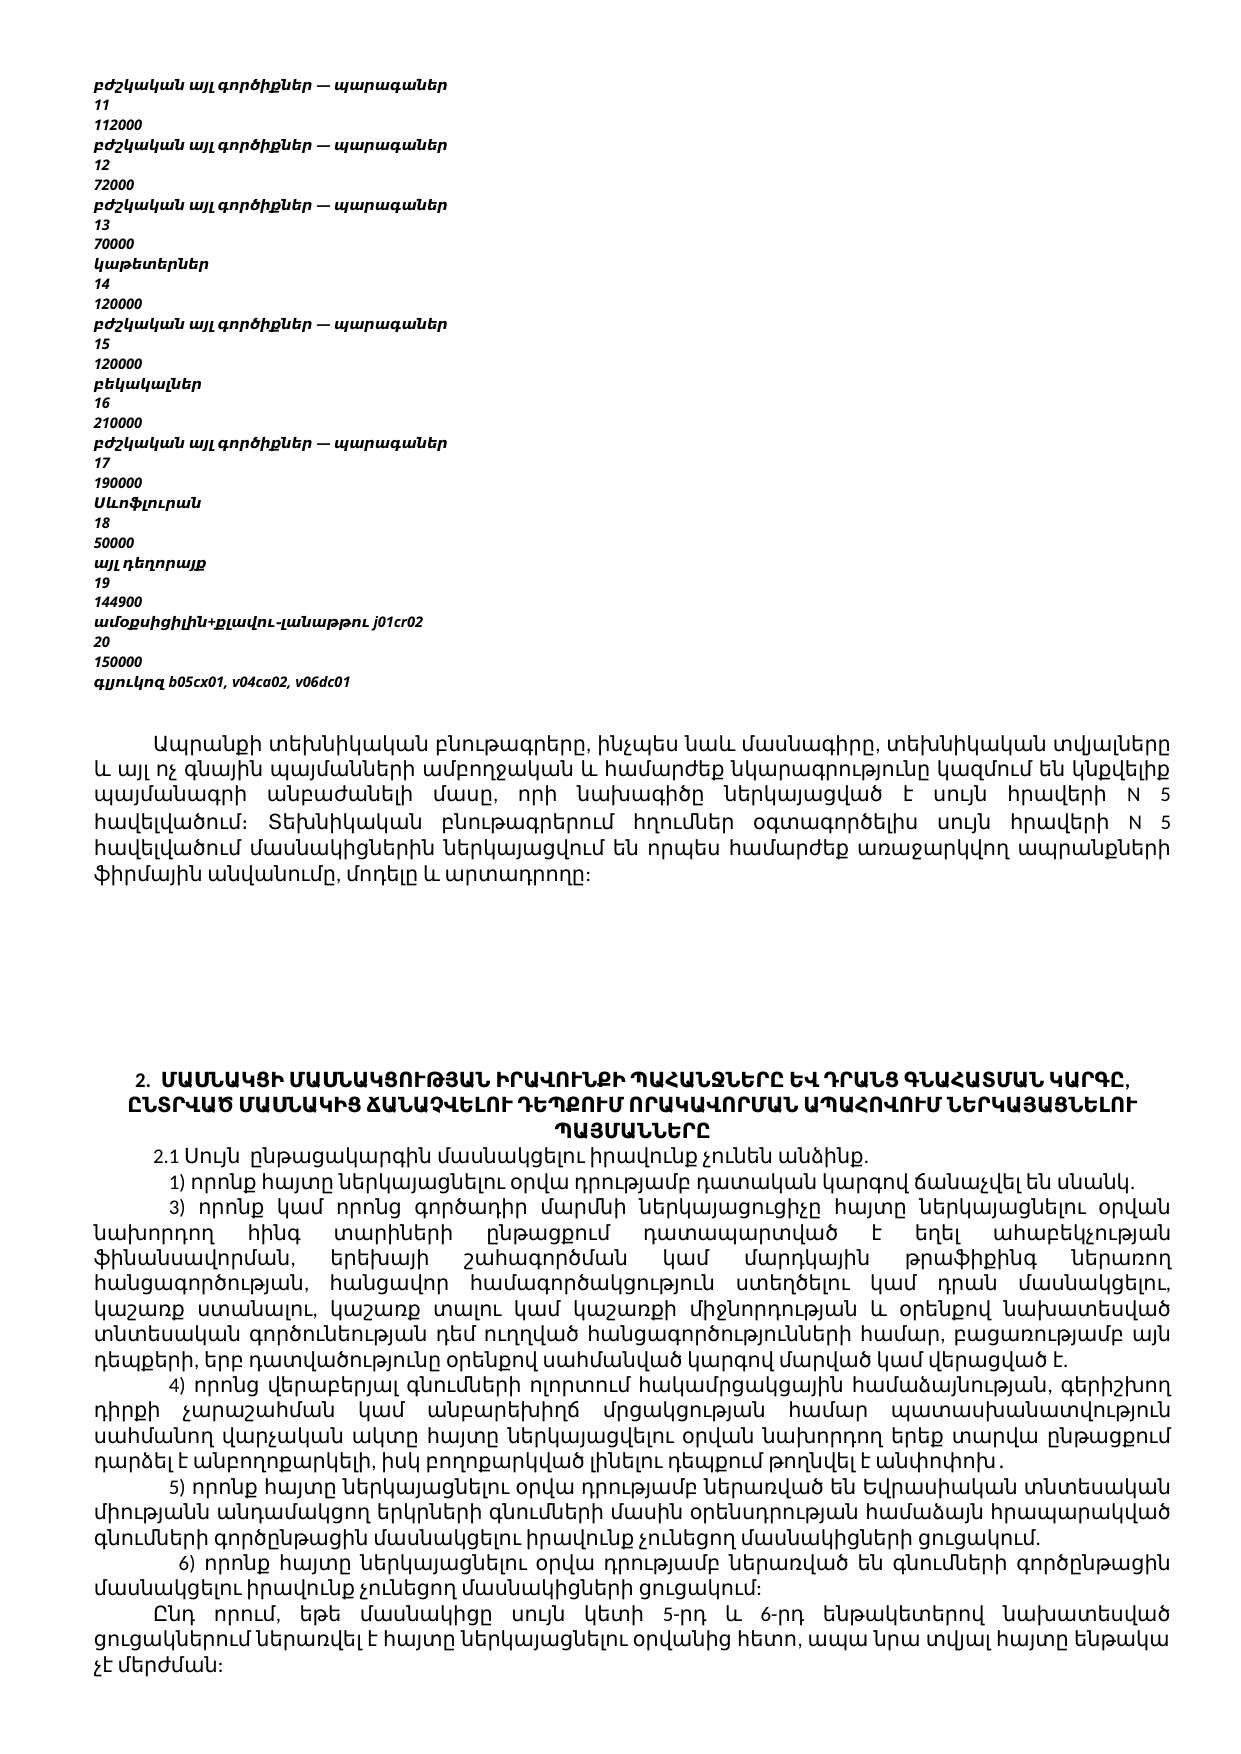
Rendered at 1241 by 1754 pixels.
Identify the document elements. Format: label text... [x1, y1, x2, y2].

text 2.1 Սույն ընթացակարգին մասնակցելու իրավունք չունեն անձինք. [94, 1143, 1171, 1169]
text Ընդ որում, եթե մասնակիցը սույն կետի 5-րդ և 6-րդ ենթակետերով նախատեսված ցուցակներում ներառվել է հայտը ներկայացնելու օրվանից հետո, ապա նրա տվյալ հայտը ենթակա չէ մերժման: [94, 1601, 1171, 1677]
text 6) որոնք հայտը ներկայացնելու օրվա դրությամբ ներառված են գնումների գործընթացին մասնակցելու իրավունք չունեցող մասնակիցների ցուցակում: [94, 1550, 1171, 1601]
text 5) որոնք հայտը ներկայացնելու օրվա դրությամբ ներառված են Եվրասիական տնտեսական միությանն անդամակցող երկրների գնումների մասին օրենսդրության համաձայն հրապարակված գնումների գործընթացին մասնակցելու իրավունք չունեցող մասնակիցների ցուցակում. [94, 1474, 1171, 1550]
text Ապրանքի տեխնիկական բնութագրերը, ինչպես նաև մասնագիրը, տեխնիկական տվյալները և այլ ոչ գնային պայմանների ամբողջական և համարժեք նկարագրությունը կազմում են կնքվելիք պայմանագրի անբաժանելի մասը, որի նախագիծը ներկայացված է սույն հրավերի N 5 հավելվածում։ Տեխնիկական բնութագրերում հղումներ օգտագործելիս սույն հրավերի N 5 հավելվածում մասնակիցներին ներկայացվում են որպես համարժեք առաջարկվող ապրանքների ֆիրմային անվանումը, մոդելը և արտադրողը: [94, 731, 1171, 886]
text 3) որոնք կամ որոնց գործադիր մարմնի ներկայացուցիչը հայտը ներկայացնելու օրվան նախորդող հինգ տարիների ընթացքում դատապարտված է եղել ահաբեկչության ֆինանսավորման, երեխայի շահագործման կամ մարդկային թրաֆիքինգ ներառող հանցագործության, հանցավոր համագործակցություն ստեղծելու կամ դրան մասնակցելու, կաշառք ստանալու, կաշառք տալու կամ կաշառքի միջնորդության և օրենքով նախատեսված տնտեսական գործունեության դեմ ուղղված հանցագործությունների համար, բացառությամբ այն դեպքերի, երբ դատվածությունը օրենքով սահմանված կարգով մարված կամ վերացված է. [94, 1194, 1171, 1372]
text 4) որոնց վերաբերյալ գնումների ոլորտում հակամրցակցային համաձայնության, գերիշխող դիրքի չարաշահման կամ անբարեխիղճ մրցակցության համար պատասխանատվություն սահմանող վարչական ակտը հայտը ներկայացվելու օրվան նախորդող երեք տարվա ընթացքում դարձել է անբողոքարկելի, իսկ բողոքարկված լինելու դեպքում թողնվել է անփոփոխ․ [94, 1372, 1171, 1474]
text 1) որոնք հայտը ներկայացնելու օրվա դրությամբ դատական կարգով ճանաչվել են սնանկ. [94, 1169, 1171, 1194]
text 2. ՄԱՍՆԱԿՑԻ ՄԱՍՆԱԿՑՈՒԹՅԱՆ ԻՐԱՎՈՒՆՔԻ ՊԱՀԱՆՋՆԵՐԸ ԵՎ ԴՐԱՆՑ ԳՆԱՀԱՏՄԱՆ ԿԱՐԳԸ, ԸՆՏՐՎԱԾ ՄԱՍՆԱԿԻՑ ՃԱՆԱՉՎԵԼՈՒ ԴԵՊՔՈՒՄ ՈՐԱԿԱՎՈՐՄԱՆ ԱՊԱՀՈՎՈՒՄ ՆԵՐԿԱՅԱՑՆԵԼՈՒ ՊԱՅՄԱՆՆԵՐԸ [94, 1067, 1171, 1143]
